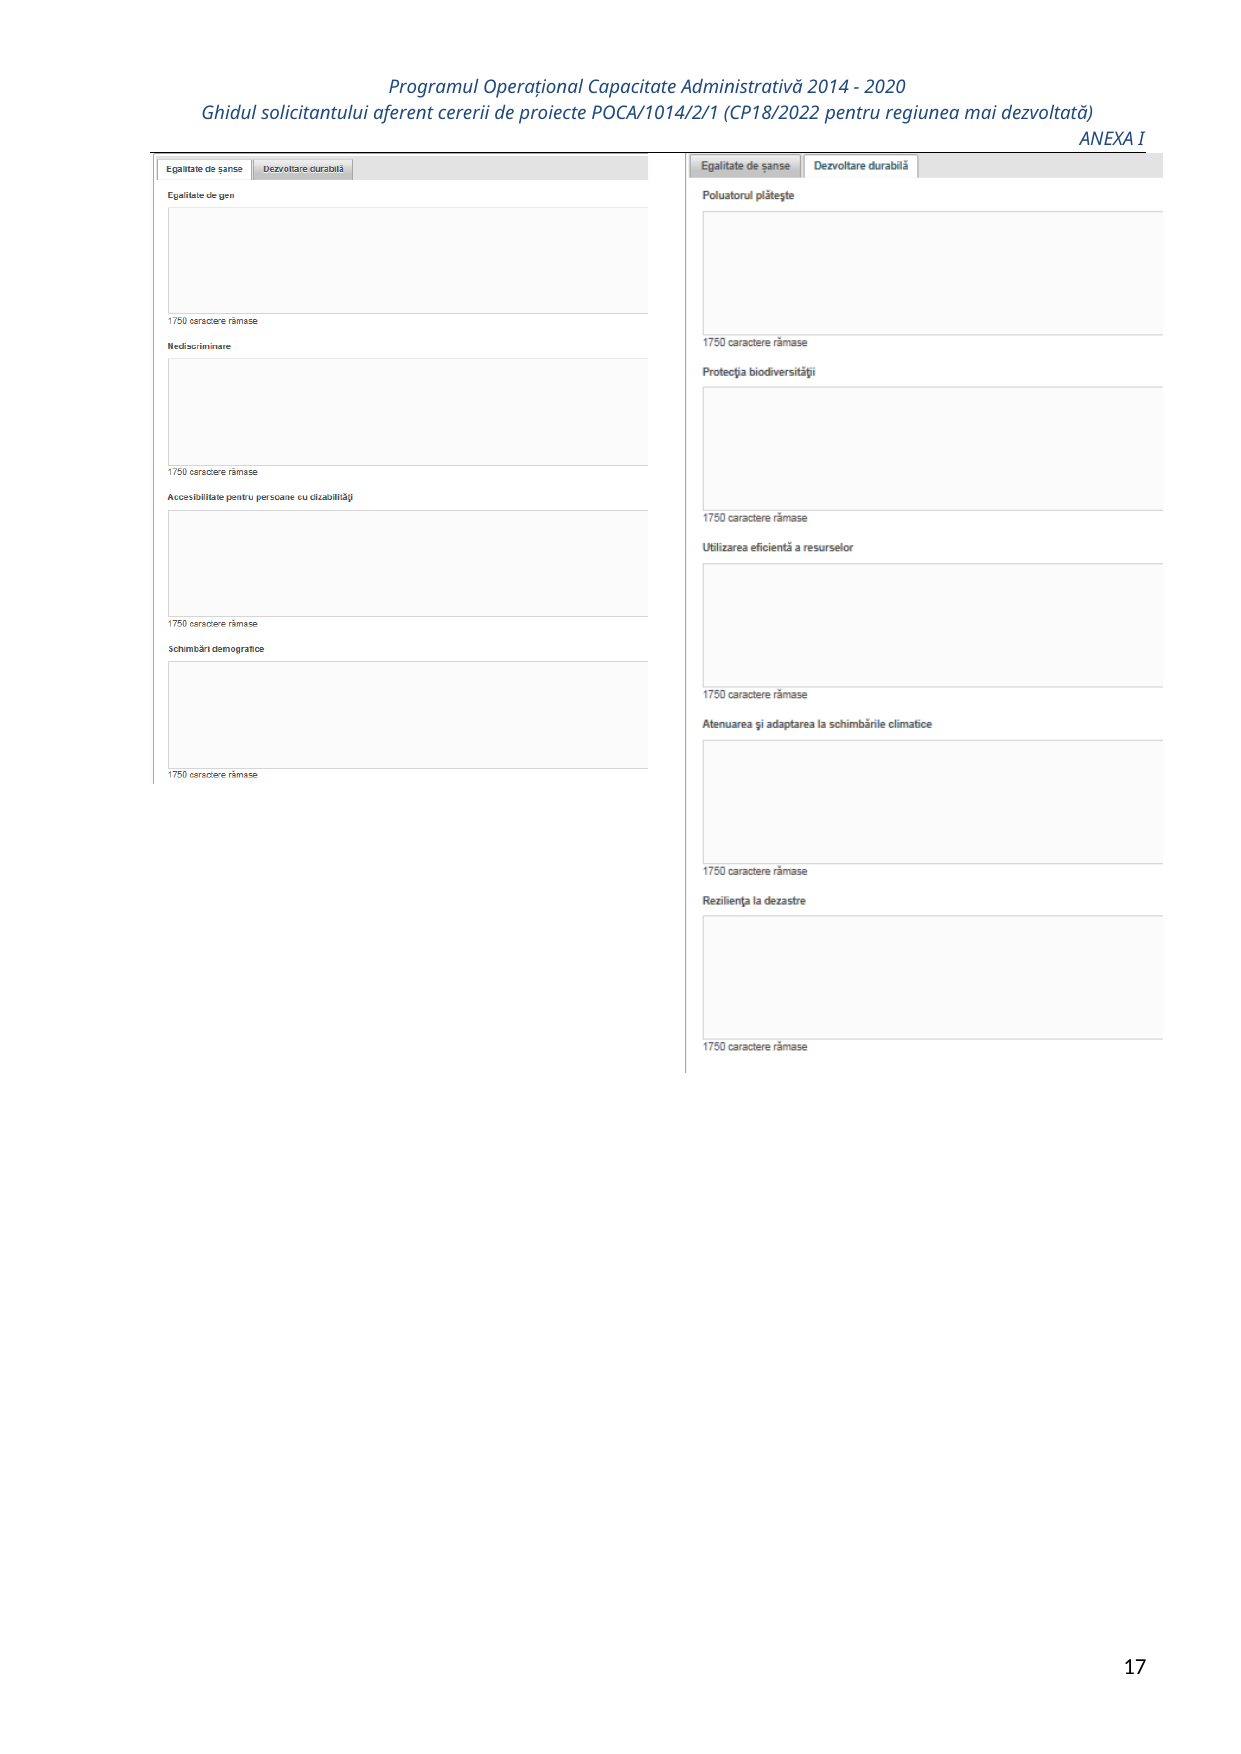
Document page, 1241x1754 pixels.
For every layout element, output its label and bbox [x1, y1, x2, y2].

picture [685, 153, 1163, 1073]
picture [150, 153, 649, 784]
